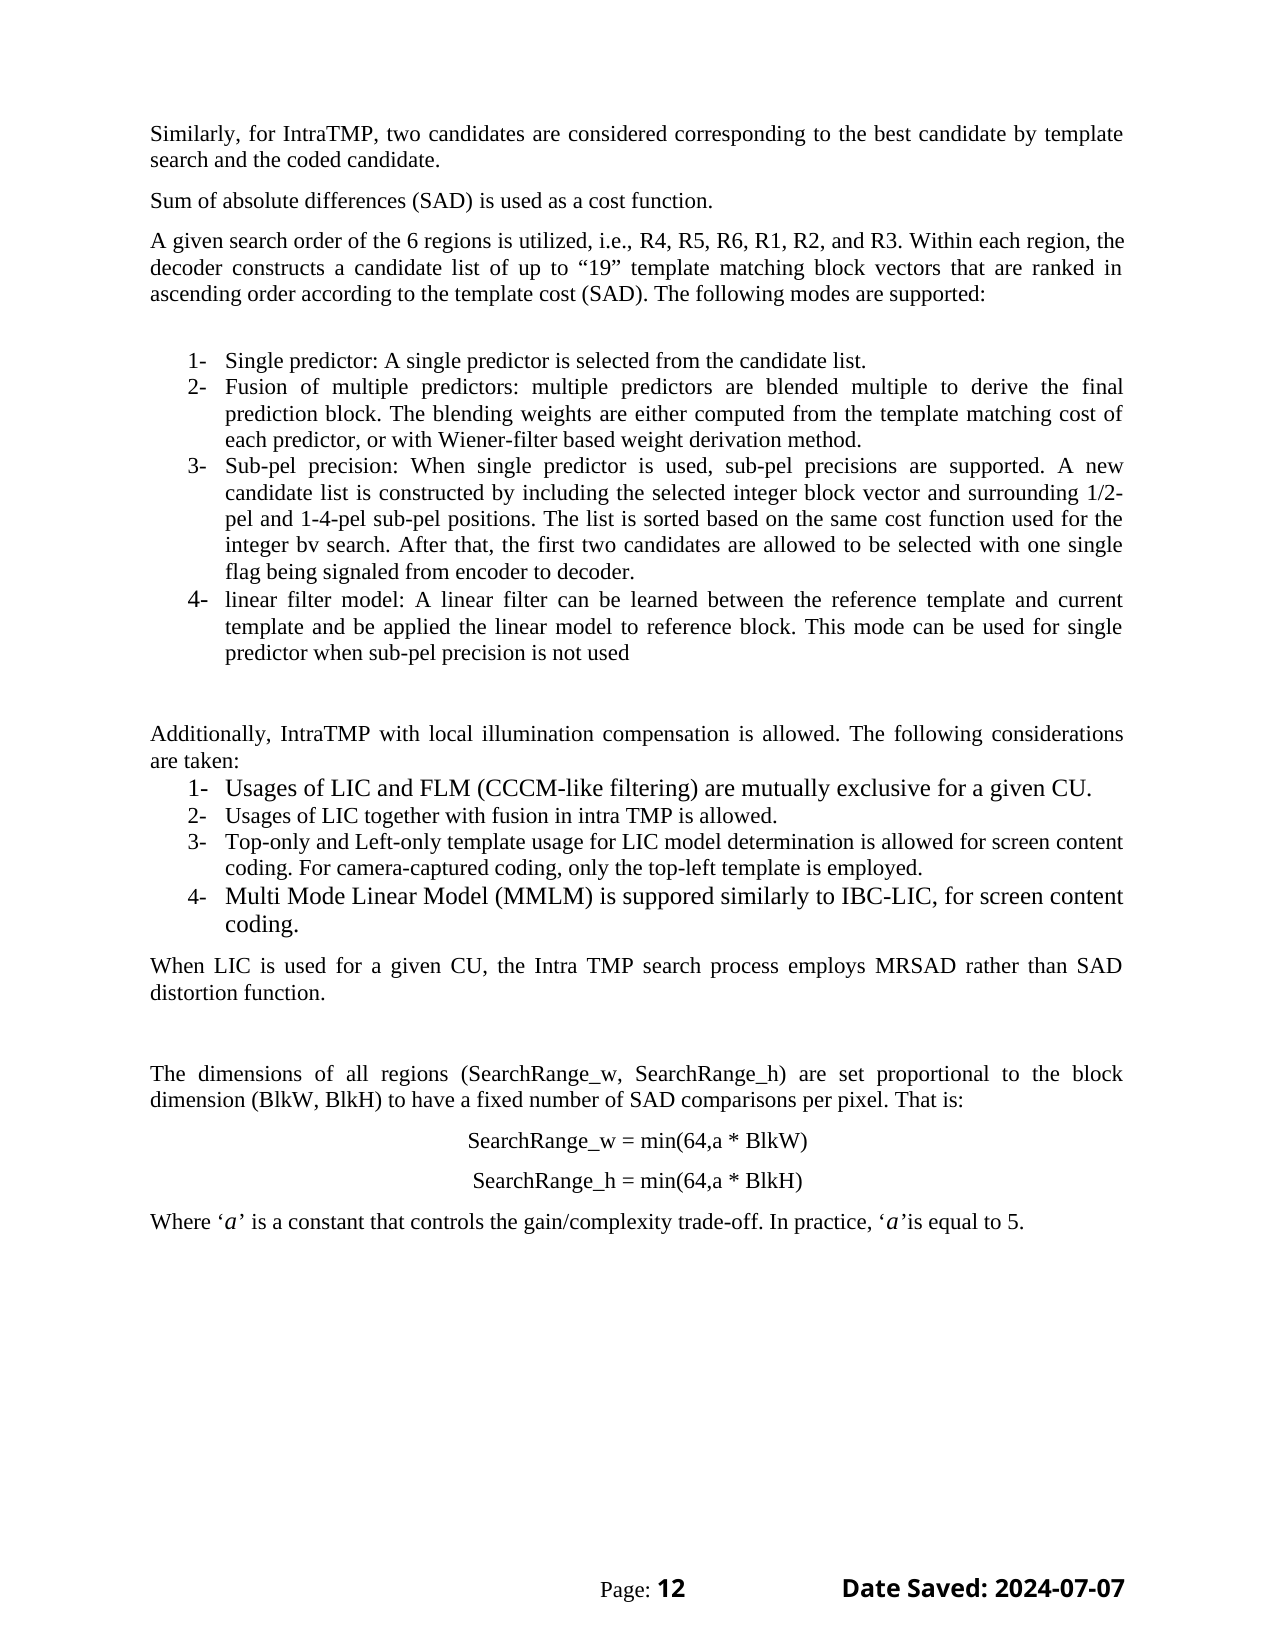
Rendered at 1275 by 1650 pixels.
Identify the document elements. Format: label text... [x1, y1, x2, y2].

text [150, 120, 1125, 173]
text SearchRange_h = min(64,a * BlkH) [150, 1167, 1125, 1194]
list linear filter model: A linear filter can be learned between the reference template and current template and be applied the linear model to reference block. This mode can be used for single predictor when sub-pel precision is not used [187, 584, 1125, 666]
list Sub-pel precision: When single predictor is used, sub-pel precisions are supported. A new candidate list is constructed by including the selected integer block vector and surrounding 1/2-pel and 1-4-pel sub-pel positions. The list is sorted based on the same cost function used for the integer bv search. After that, the first two candidates are allowed to be selected with one single flag being signaled from encoder to decoder. [187, 452, 1125, 584]
text Where ‘’ is a constant that controls the gain/complexity trade-off. In practice, ‘’is equal to 5. [150, 1208, 1125, 1235]
list Single predictor: A single predictor is selected from the candidate list. [187, 347, 1125, 373]
list Usages of LIC and FLM (CCCM-like filtering) are mutually exclusive for a given CU. [187, 773, 1125, 802]
text Sum of absolute differences (SAD) is used as a cost function. [150, 187, 1125, 213]
text When LIC is used for a given CU, the Intra TMP search process employs MRSAD rather than SAD distortion function. [150, 952, 1125, 1005]
list Multi Mode Linear Model (MMLM) is suppored similarly to IBC-LIC, for screen content coding. [187, 881, 1125, 938]
text SearchRange_w = min(64,a * BlkW) [150, 1127, 1125, 1153]
list Fusion of multiple predictors: multiple predictors are blended multiple to derive the final prediction block. The blending weights are either computed from the template matching cost of each predictor, or with Wiener-filter based weight derivation method. [187, 373, 1125, 452]
list Top-only and Left-only template usage for LIC model determination is allowed for screen content coding. For camera-captured coding, only the top-left template is employed. [187, 828, 1125, 881]
list Usages of LIC together with fusion in intra TMP is allowed. [187, 802, 1125, 828]
text Additionally, IntraTMP with local illumination compensation is allowed. The following considerations are taken: [150, 720, 1125, 773]
text A given search order of the 6 regions is utilized, i.e., R4, R5, R6, R1, R2, and R3. Within each region, the decoder constructs a candidate list of up to “19” template matching block vectors that are ranked in ascending order according to the template cost (SAD). The following modes are supported: [150, 227, 1125, 306]
text The dimensions of all regions (SearchRange_w, SearchRange_h) are set proportional to the block dimension (BlkW, BlkH) to have a fixed number of SAD comparisons per pixel. That is: [150, 1060, 1125, 1113]
